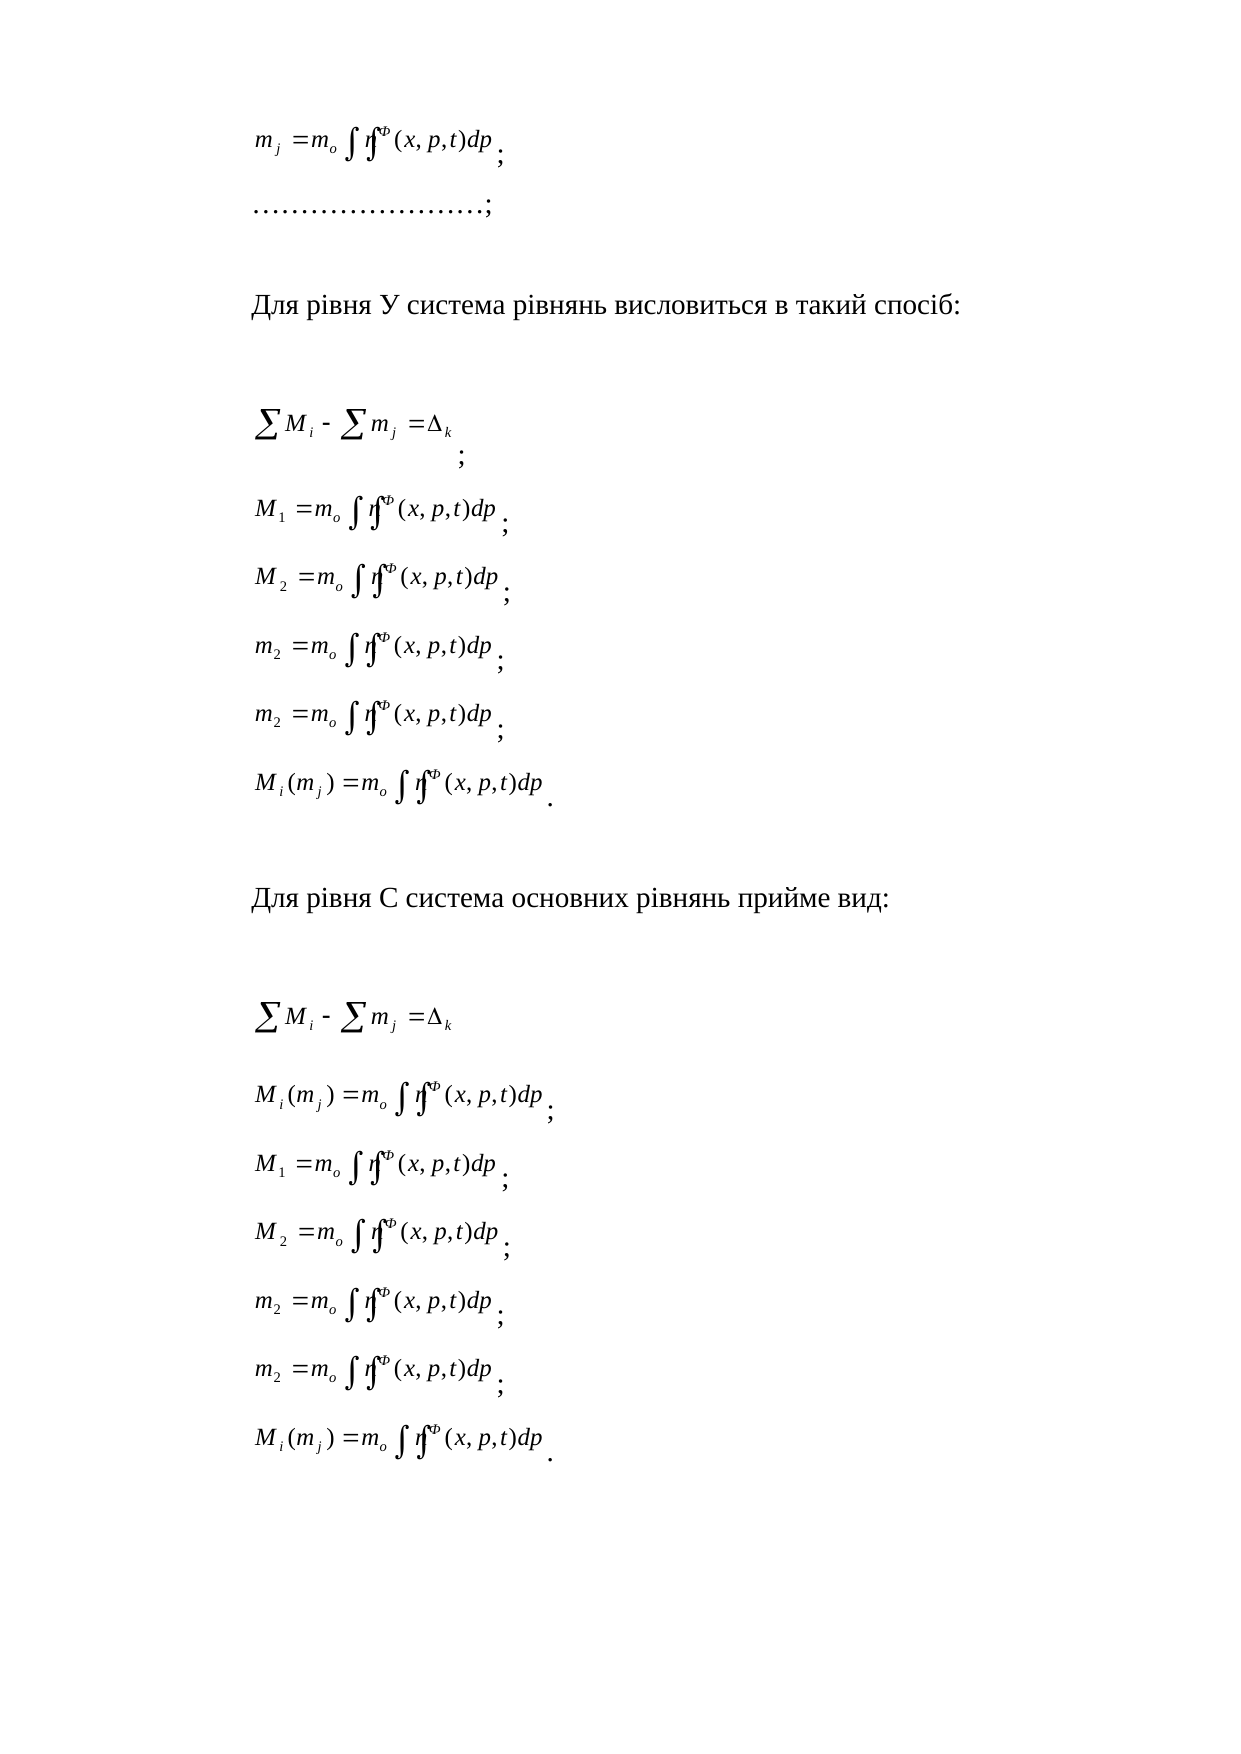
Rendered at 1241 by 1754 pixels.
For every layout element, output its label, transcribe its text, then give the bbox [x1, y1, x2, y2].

text Для рівня У система рівнянь висловиться в такий спосіб: [177, 287, 1152, 321]
text ; [177, 388, 1152, 471]
text ……………………; [177, 187, 1152, 220]
text ; [177, 556, 1152, 608]
text Для рівня С система основних рівнянь прийме вид: [177, 880, 1152, 913]
text ; [177, 1279, 1152, 1331]
text ; [177, 118, 1152, 170]
text . [177, 1416, 1152, 1468]
text . [177, 761, 1152, 813]
text ; [177, 1074, 1152, 1126]
text ; [177, 1142, 1152, 1194]
text ; [177, 1348, 1152, 1399]
text ; [177, 487, 1152, 539]
text ; [177, 624, 1152, 676]
text ; [177, 693, 1152, 744]
text ; [177, 1211, 1152, 1263]
